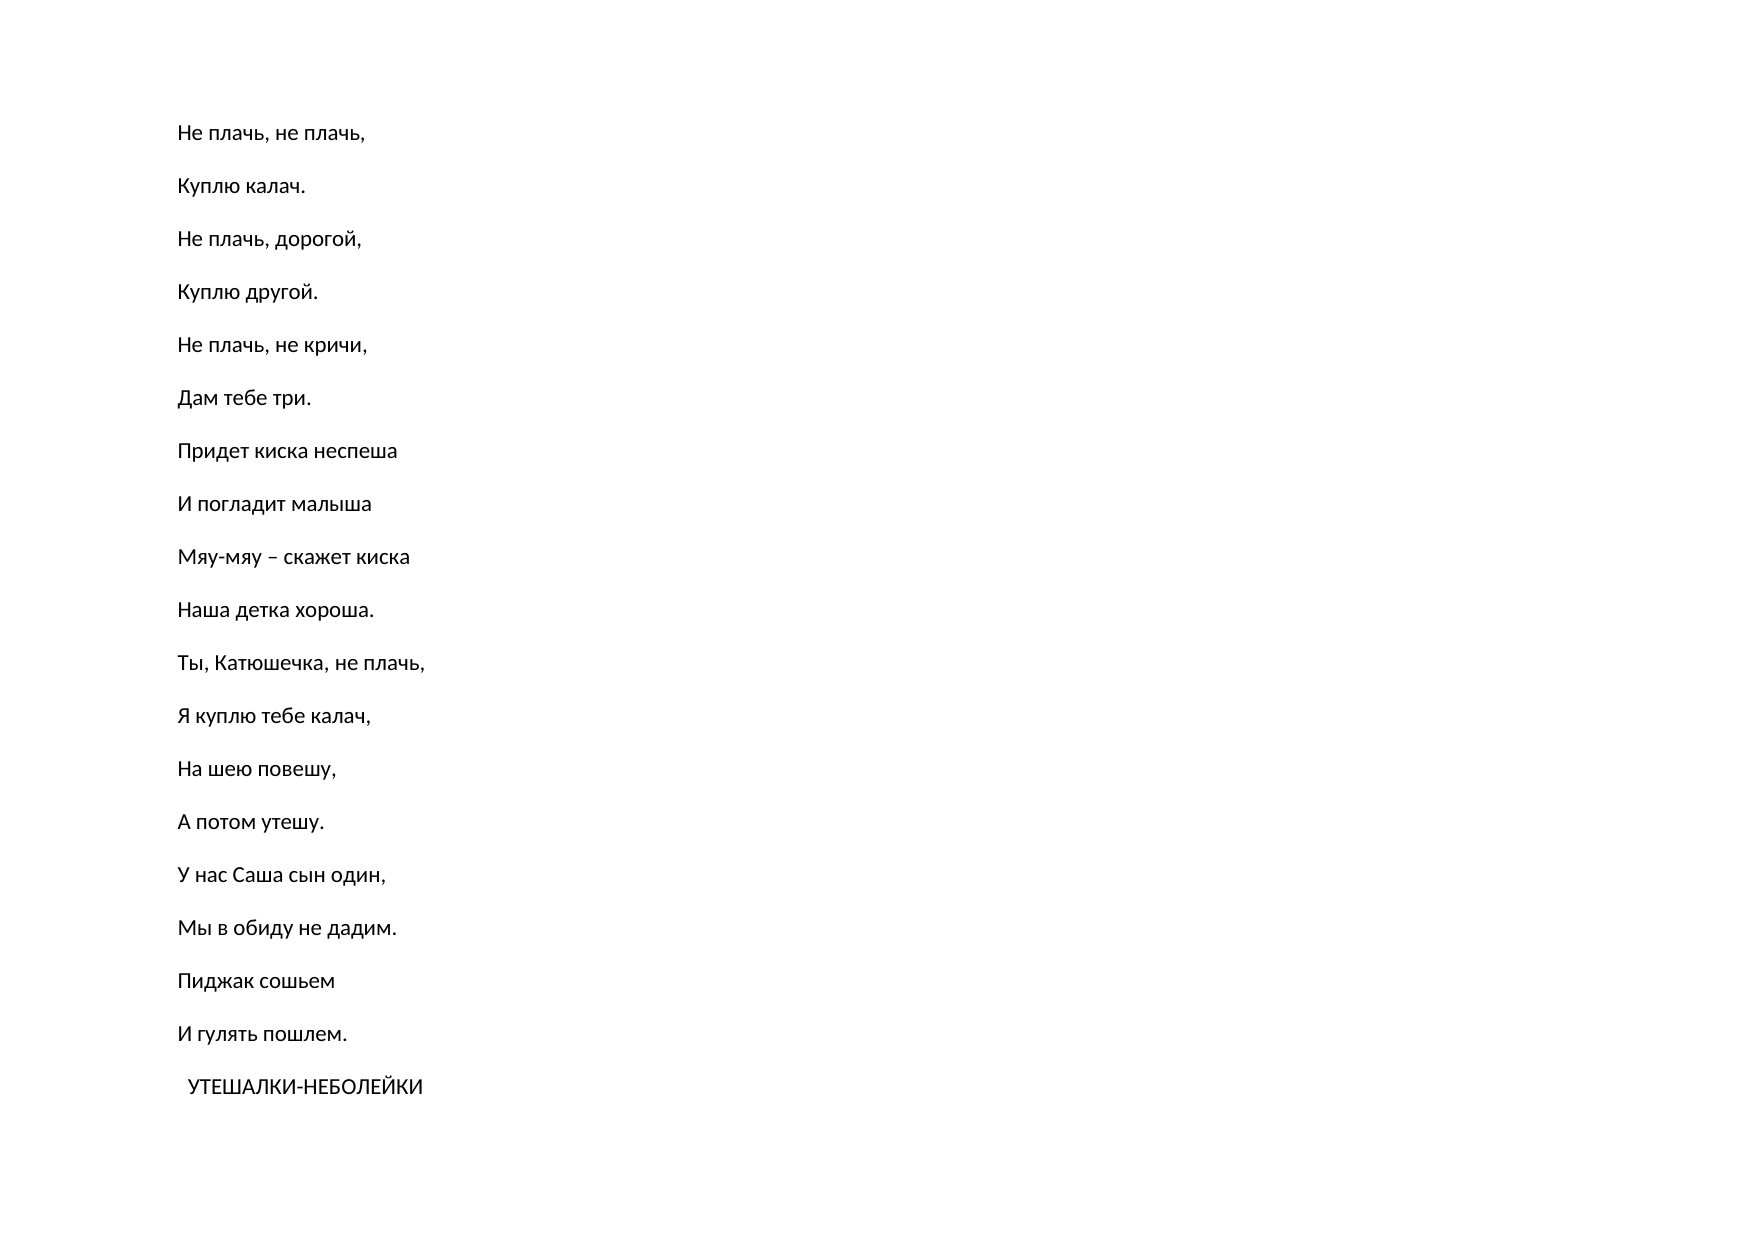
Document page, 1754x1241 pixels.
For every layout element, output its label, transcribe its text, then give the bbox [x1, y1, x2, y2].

text И погладит малыша [177, 489, 1665, 517]
text Я куплю тебе калач, [177, 701, 1665, 729]
text Мяу-мяу – скажет киска [177, 542, 1665, 570]
text А потом утешу. [177, 807, 1665, 835]
text И гулять пошлем. [177, 1019, 1665, 1047]
text Не плачь, не плачь, [177, 118, 1665, 146]
text Наша детка хороша. [177, 595, 1665, 623]
text Придет киска неспеша [177, 436, 1665, 464]
text Куплю другой. [177, 277, 1665, 305]
text Дам тебе три. [177, 383, 1665, 411]
text Ты, Катюшечка, не плачь, [177, 648, 1665, 676]
text Мы в обиду не дадим. [177, 913, 1665, 941]
text Не плачь, дорогой, [177, 224, 1665, 252]
text На шею повешу, [177, 754, 1665, 782]
text Пиджак сошьем [177, 966, 1665, 994]
text Куплю калач. [177, 171, 1665, 199]
text У нас Саша сын один, [177, 860, 1665, 888]
text УТЕШАЛКИ-НЕБОЛЕЙКИ [177, 1072, 1665, 1101]
text Не плачь, не кричи, [177, 330, 1665, 358]
